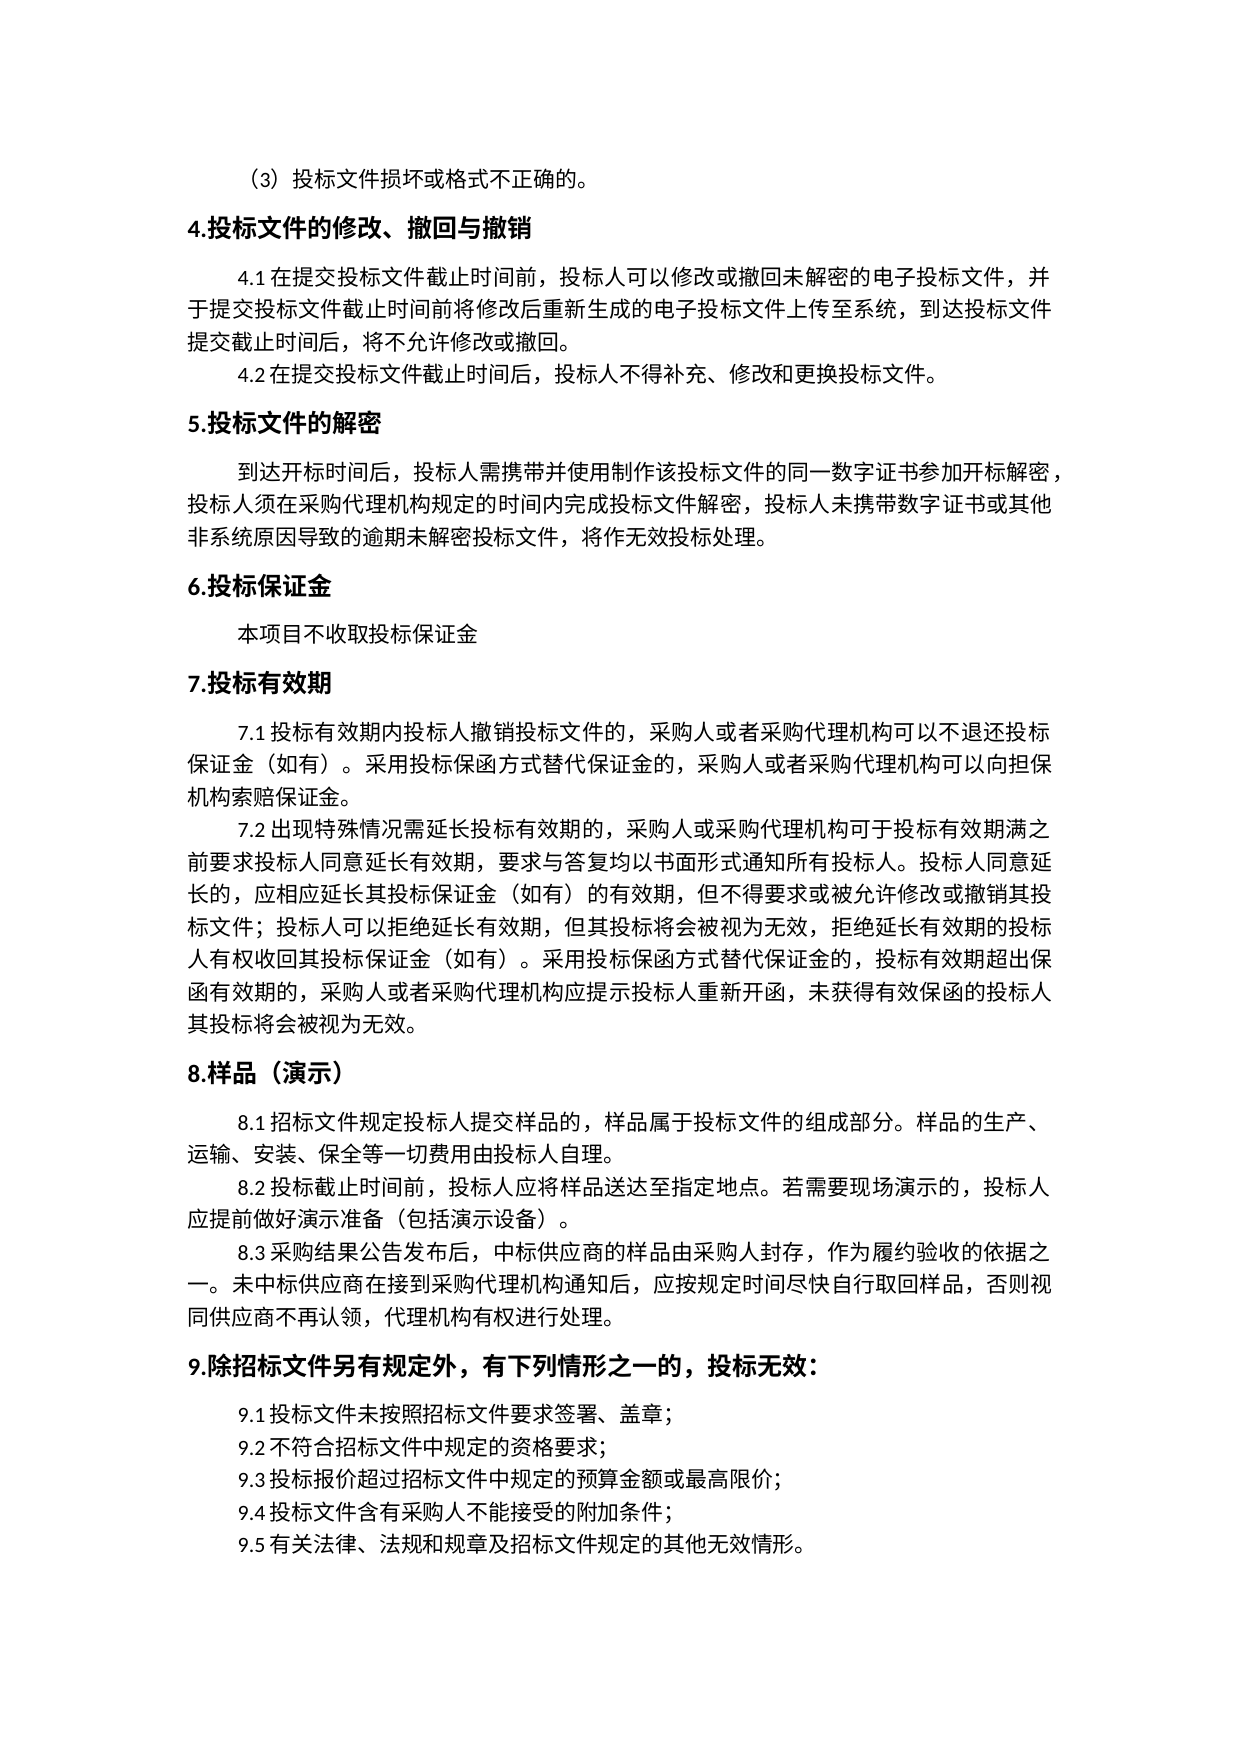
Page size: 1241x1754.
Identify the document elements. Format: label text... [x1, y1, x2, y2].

text 8.2投标截止时间前，投标人应将样品送达至指定地点。若需要现场演示的，投标人应提前做好演示准备（包括演示设备）。 [187, 1169, 1053, 1234]
text 本项目不收取投标保证金 [187, 617, 1053, 649]
text 7.投标有效期 [187, 649, 1053, 714]
text （3）投标文件损坏或格式不正确的。 [187, 162, 1053, 194]
text 7.2出现特殊情况需延长投标有效期的，采购人或采购代理机构可于投标有效期满之前要求投标人同意延长有效期，要求与答复均以书面形式通知所有投标人。投标人同意延长的，应相应延长其投标保证金（如有）的有效期，但不得要求或被允许修改或撤销其投标文件；投标人可以拒绝延长有效期，但其投标将会被视为无效，拒绝延长有效期的投标人有权收回其投标保证金（如有）。采用投标保函方式替代保证金的，投标有效期超出保函有效期的，采购人或者采购代理机构应提示投标人重新开函，未获得有效保函的投标人其投标将会被视为无效。 [187, 812, 1053, 1039]
text 7.1投标有效期内投标人撤销投标文件的，采购人或者采购代理机构可以不退还投标保证金（如有）。采用投标保函方式替代保证金的，采购人或者采购代理机构可以向担保机构索赔保证金。 [187, 714, 1053, 812]
text 8.样品（演示） [187, 1039, 1053, 1104]
text 6.投标保证金 [187, 552, 1053, 617]
text 8.1招标文件规定投标人提交样品的，样品属于投标文件的组成部分。样品的生产、运输、安装、保全等一切费用由投标人自理。 [187, 1104, 1053, 1169]
text 9.除招标文件另有规定外，有下列情形之一的，投标无效： [187, 1332, 1053, 1397]
text 4.投标文件的修改、撤回与撤销 [187, 194, 1053, 259]
text 到达开标时间后，投标人需携带并使用制作该投标文件的同一数字证书参加开标解密，投标人须在采购代理机构规定的时间内完成投标文件解密，投标人未携带数字证书或其他非系统原因导致的逾期未解密投标文件，将作无效投标处理。 [187, 454, 1053, 552]
text 4.1在提交投标文件截止时间前，投标人可以修改或撤回未解密的电子投标文件，并于提交投标文件截止时间前将修改后重新生成的电子投标文件上传至系统，到达投标文件提交截止时间后，将不允许修改或撤回。 [187, 259, 1053, 357]
text 5.投标文件的解密 [187, 389, 1053, 454]
text 9.3投标报价超过招标文件中规定的预算金额或最高限价； [187, 1462, 1053, 1494]
text 9.4投标文件含有采购人不能接受的附加条件； [187, 1494, 1053, 1527]
text 9.5有关法律、法规和规章及招标文件规定的其他无效情形。 [187, 1527, 1053, 1559]
text 4.2在提交投标文件截止时间后，投标人不得补充、修改和更换投标文件。 [187, 357, 1053, 389]
text 8.3采购结果公告发布后，中标供应商的样品由采购人封存，作为履约验收的依据之一。未中标供应商在接到采购代理机构通知后，应按规定时间尽快自行取回样品，否则视同供应商不再认领，代理机构有权进行处理。 [187, 1234, 1053, 1332]
text 9.2不符合招标文件中规定的资格要求； [187, 1429, 1053, 1462]
text 9.1投标文件未按照招标文件要求签署、盖章； [187, 1397, 1053, 1429]
